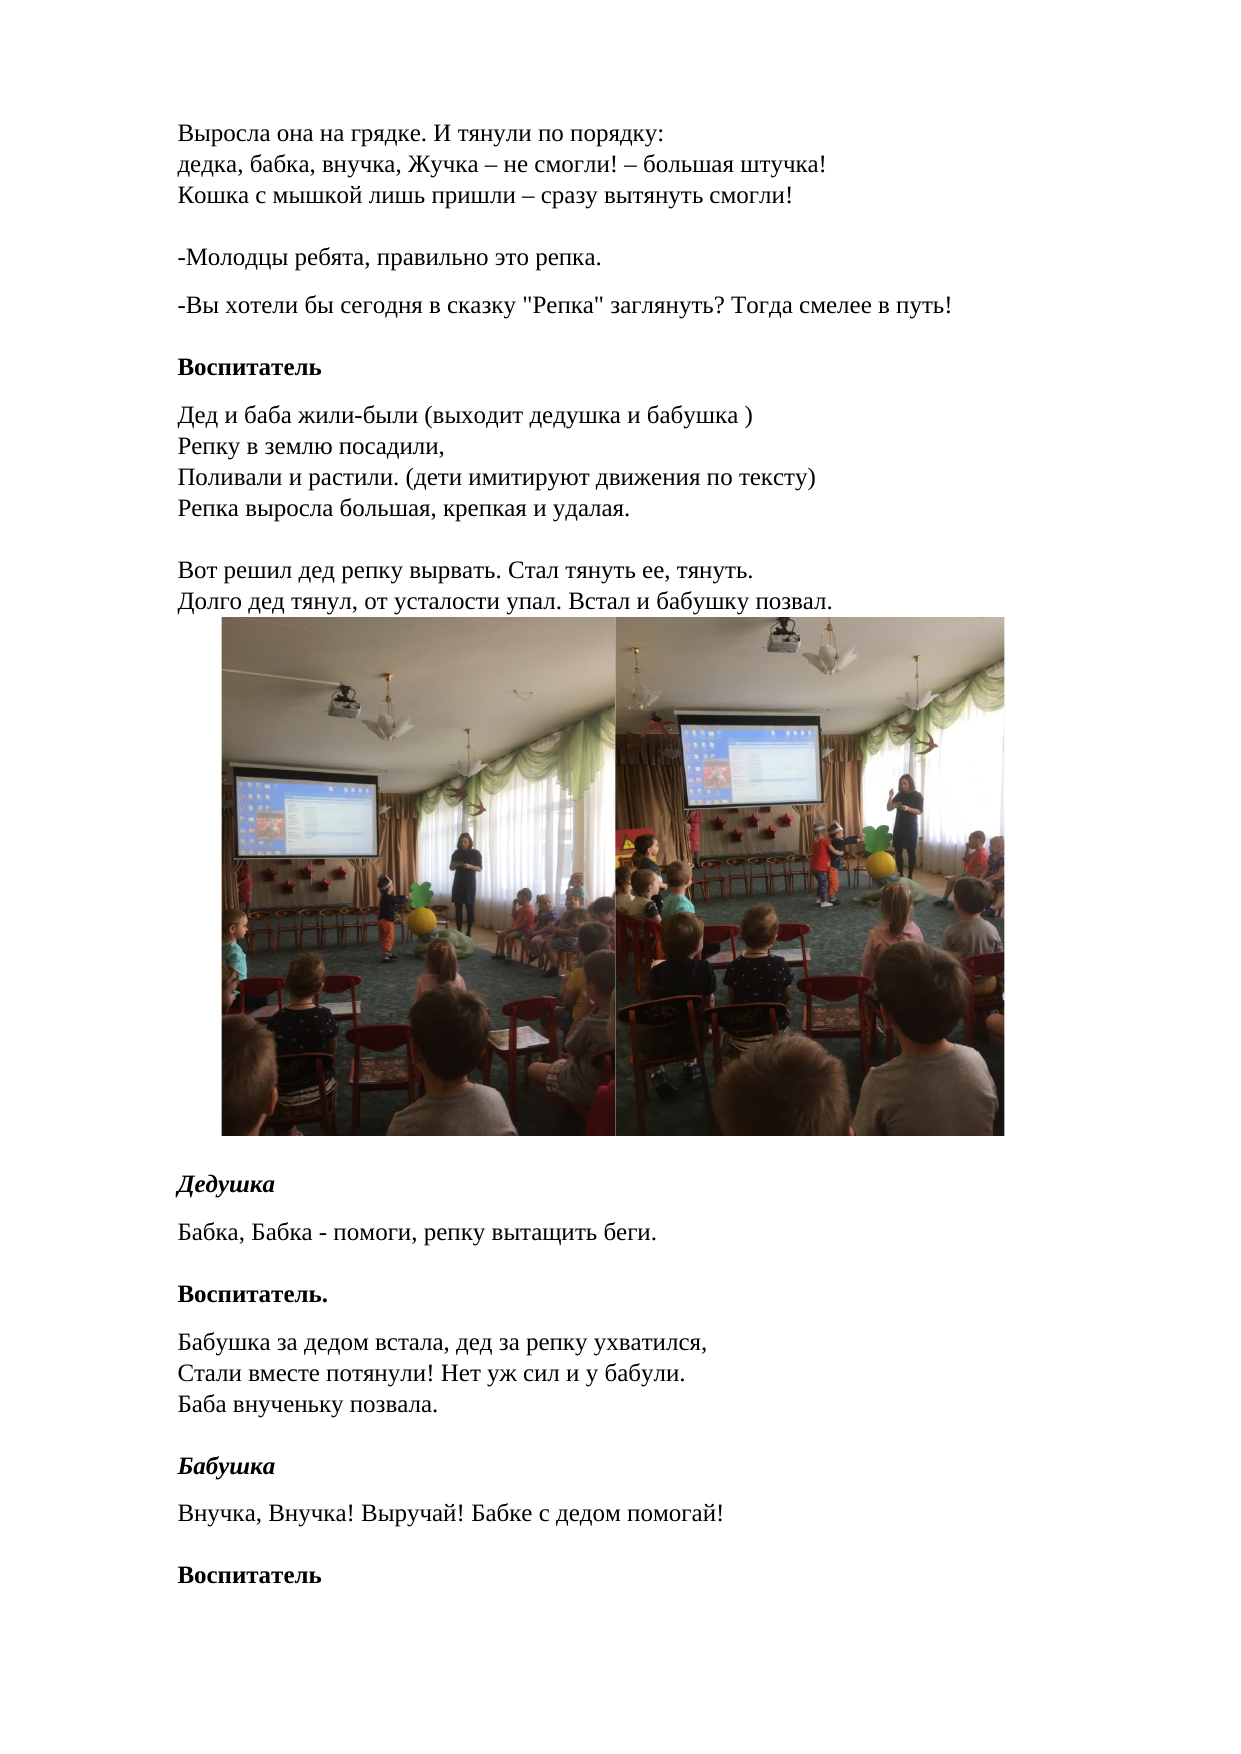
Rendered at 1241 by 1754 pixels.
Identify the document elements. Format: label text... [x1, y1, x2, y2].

text Баба внученьку позвала. [177, 1389, 1152, 1417]
text Стали вместе потянули! Нет уж сил и у бабули. [177, 1358, 1152, 1386]
text Воспитатель [177, 1561, 1152, 1589]
text Поливали и растили. (дети имитируют движения по тексту) [177, 462, 1152, 491]
text Внучка, Внучка! Выручай! Бабке с дедом помогай! [177, 1498, 1152, 1527]
text Репка выросла большая, крепкая и удалая. [177, 493, 1152, 522]
text -Молодцы ребята, правильно это репка. [177, 242, 1152, 271]
text Дед и баба жили-были (выходит дедушка и бабушка ) [177, 400, 1152, 428]
text Воспитатель [177, 352, 1152, 381]
picture [221, 617, 1005, 1136]
text дедка, бабка, внучка, Жучка – не смогли! – большая штучка! [177, 149, 1152, 178]
text Кошка с мышкой лишь пришли – сразу вытянуть смогли! [177, 180, 1152, 209]
text Долго дед тянул, от усталости упал. Встал и бабушку позвал. [177, 586, 1152, 615]
text Вот решил дед репку вырвать. Стал тянуть ее, тянуть. [177, 555, 1152, 584]
text Бабушка за дедом встала, дед за репку ухватился, [177, 1327, 1152, 1355]
text Бабушка [177, 1451, 1152, 1479]
text Бабка, Бабка - помоги, репку вытащить беги. [177, 1217, 1152, 1246]
text Репку в землю посадили, [177, 431, 1152, 459]
text Дедушка [177, 1169, 1152, 1198]
text Выросла она на грядке. И тянули по порядку: [177, 118, 1152, 147]
text -Вы хотели бы сегодня в сказку "Репка" заглянуть? Тогда смелее в путь! [177, 290, 1152, 319]
text Воспитатель. [177, 1279, 1152, 1308]
